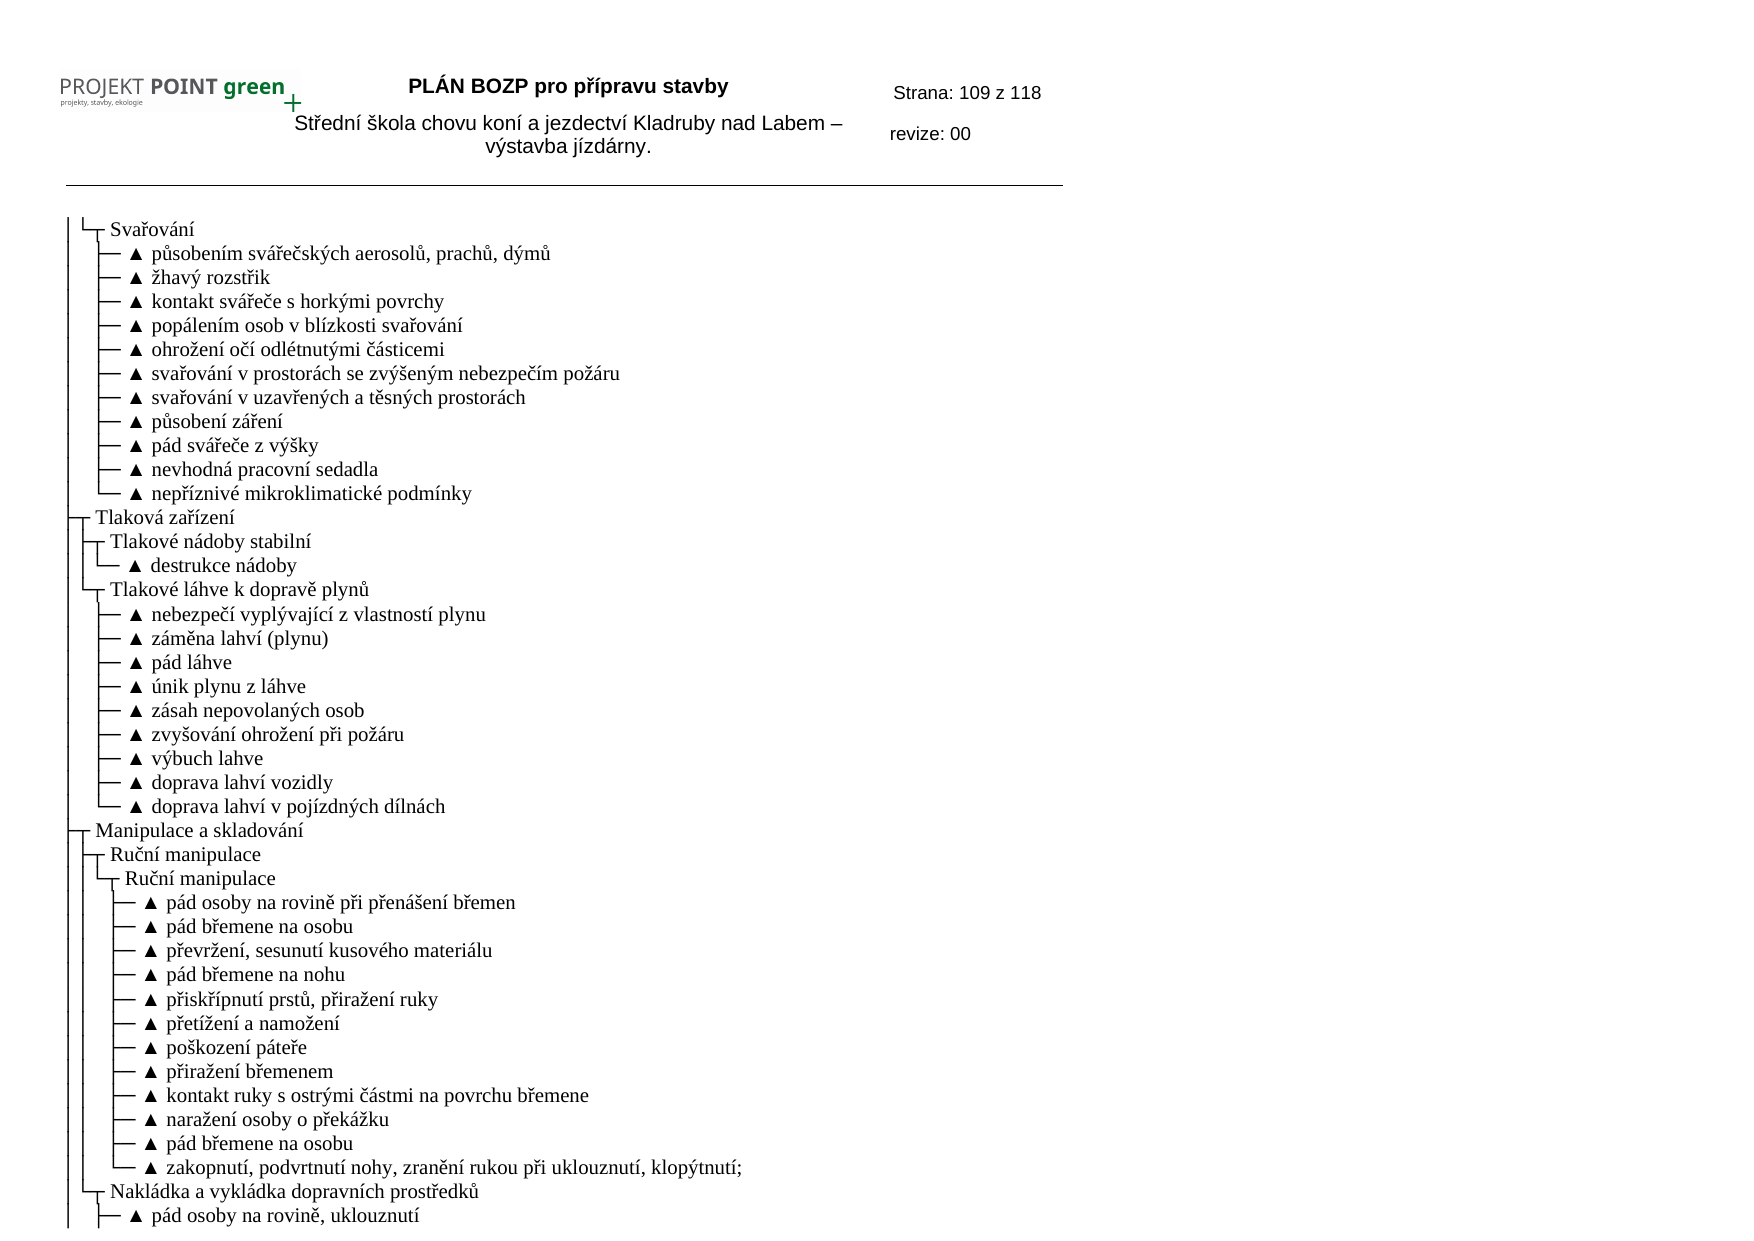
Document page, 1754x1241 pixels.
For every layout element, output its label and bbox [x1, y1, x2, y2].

picture [59, 69, 302, 112]
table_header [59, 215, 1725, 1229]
